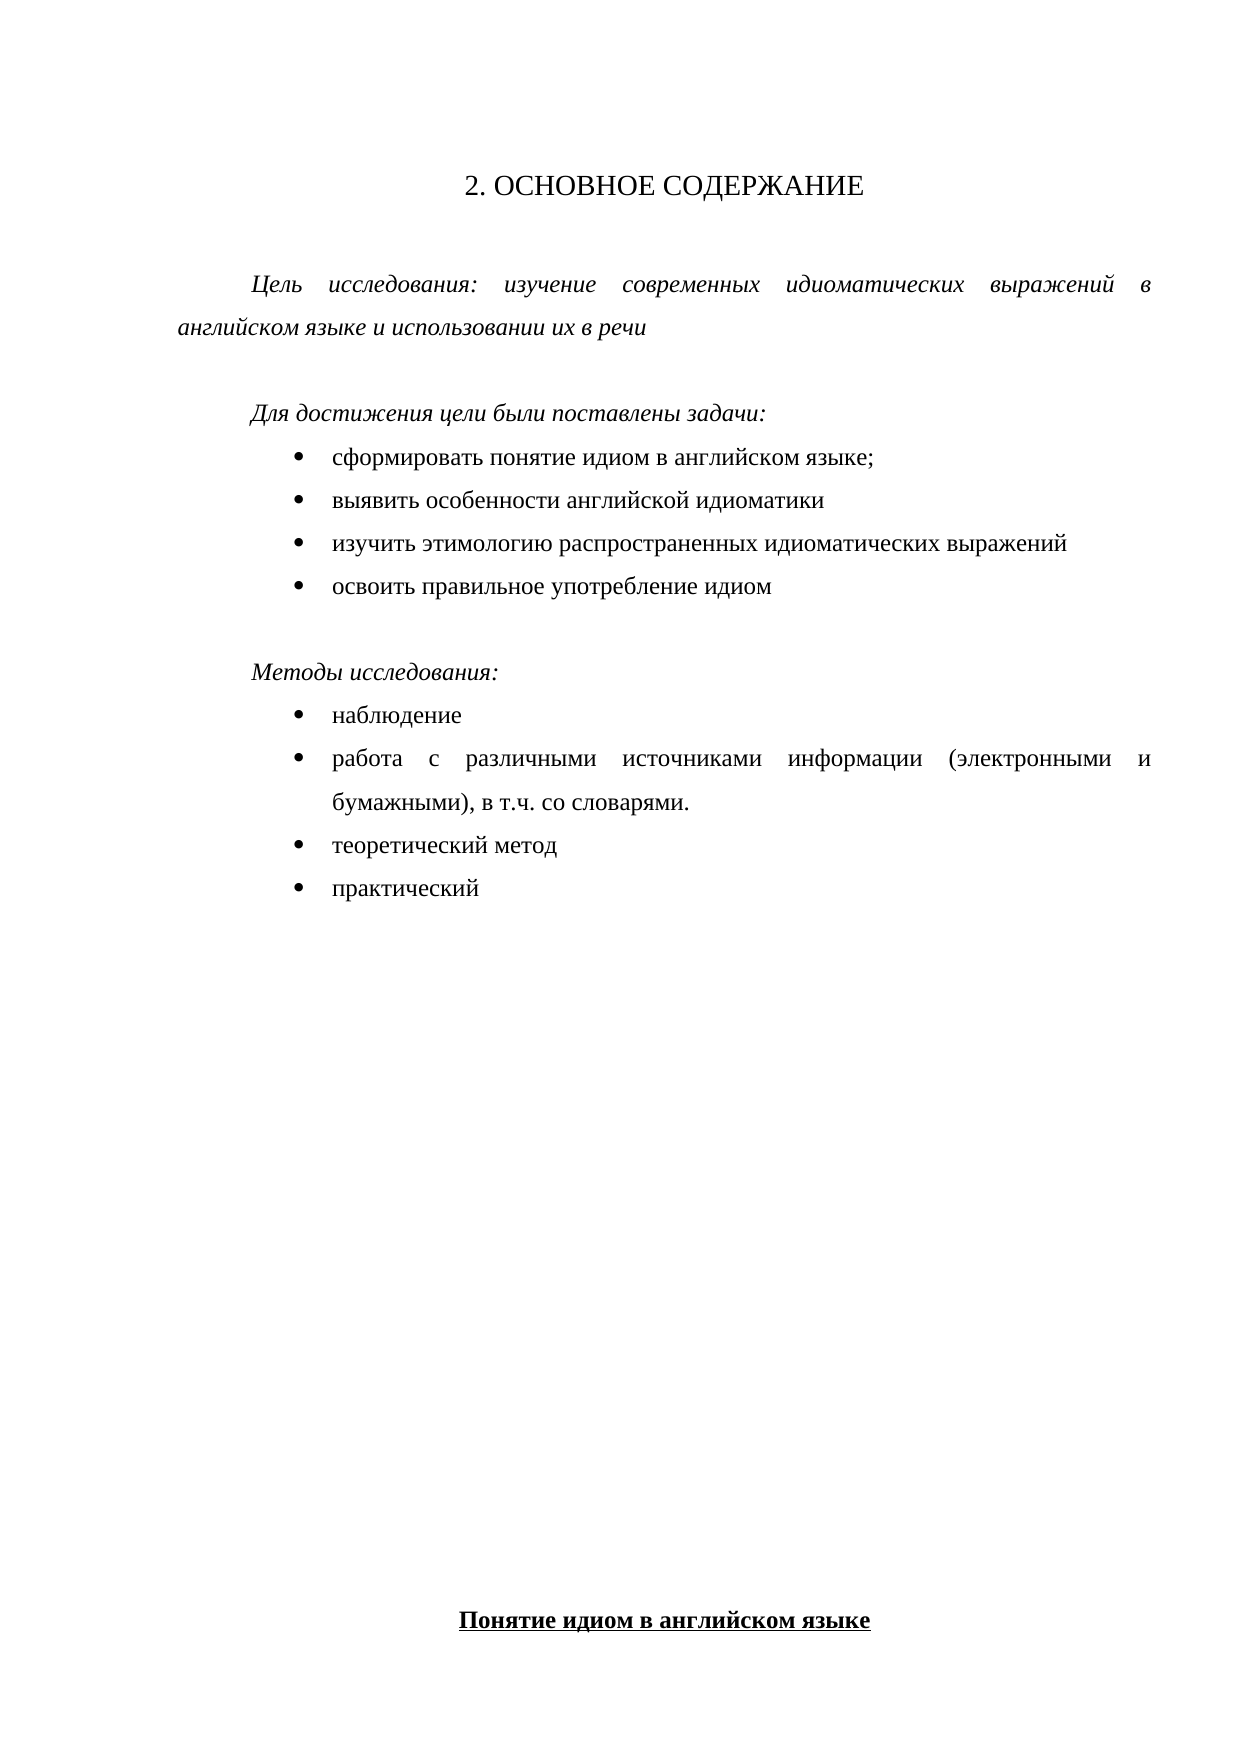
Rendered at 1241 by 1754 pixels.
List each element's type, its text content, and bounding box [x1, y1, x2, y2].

text Для достижения цели были поставлены задачи: [177, 398, 1152, 427]
list работа с различными источниками информации (электронными и бумажными), в т.ч. со словарями. [294, 743, 1152, 815]
list теоретический метод [294, 830, 1152, 858]
list наблюдение [294, 700, 1152, 729]
text Понятие идиом в английском языке [177, 1605, 1152, 1633]
list сформировать понятие идиом в английском языке; [294, 442, 1152, 470]
text Цель исследования: изучение современных идиоматических выражений в английском языке и использовании их в речи [177, 269, 1152, 341]
list практический [294, 873, 1152, 902]
list выявить особенности английской идиоматики [294, 485, 1152, 513]
text 2. ОСНОВНОЕ СОДЕРЖАНИЕ [177, 168, 1152, 202]
list изучить этимологию распространенных идиоматических выражений [294, 528, 1152, 557]
text Методы исследования: [177, 657, 1152, 686]
list освоить правильное употребление идиом [294, 571, 1152, 600]
